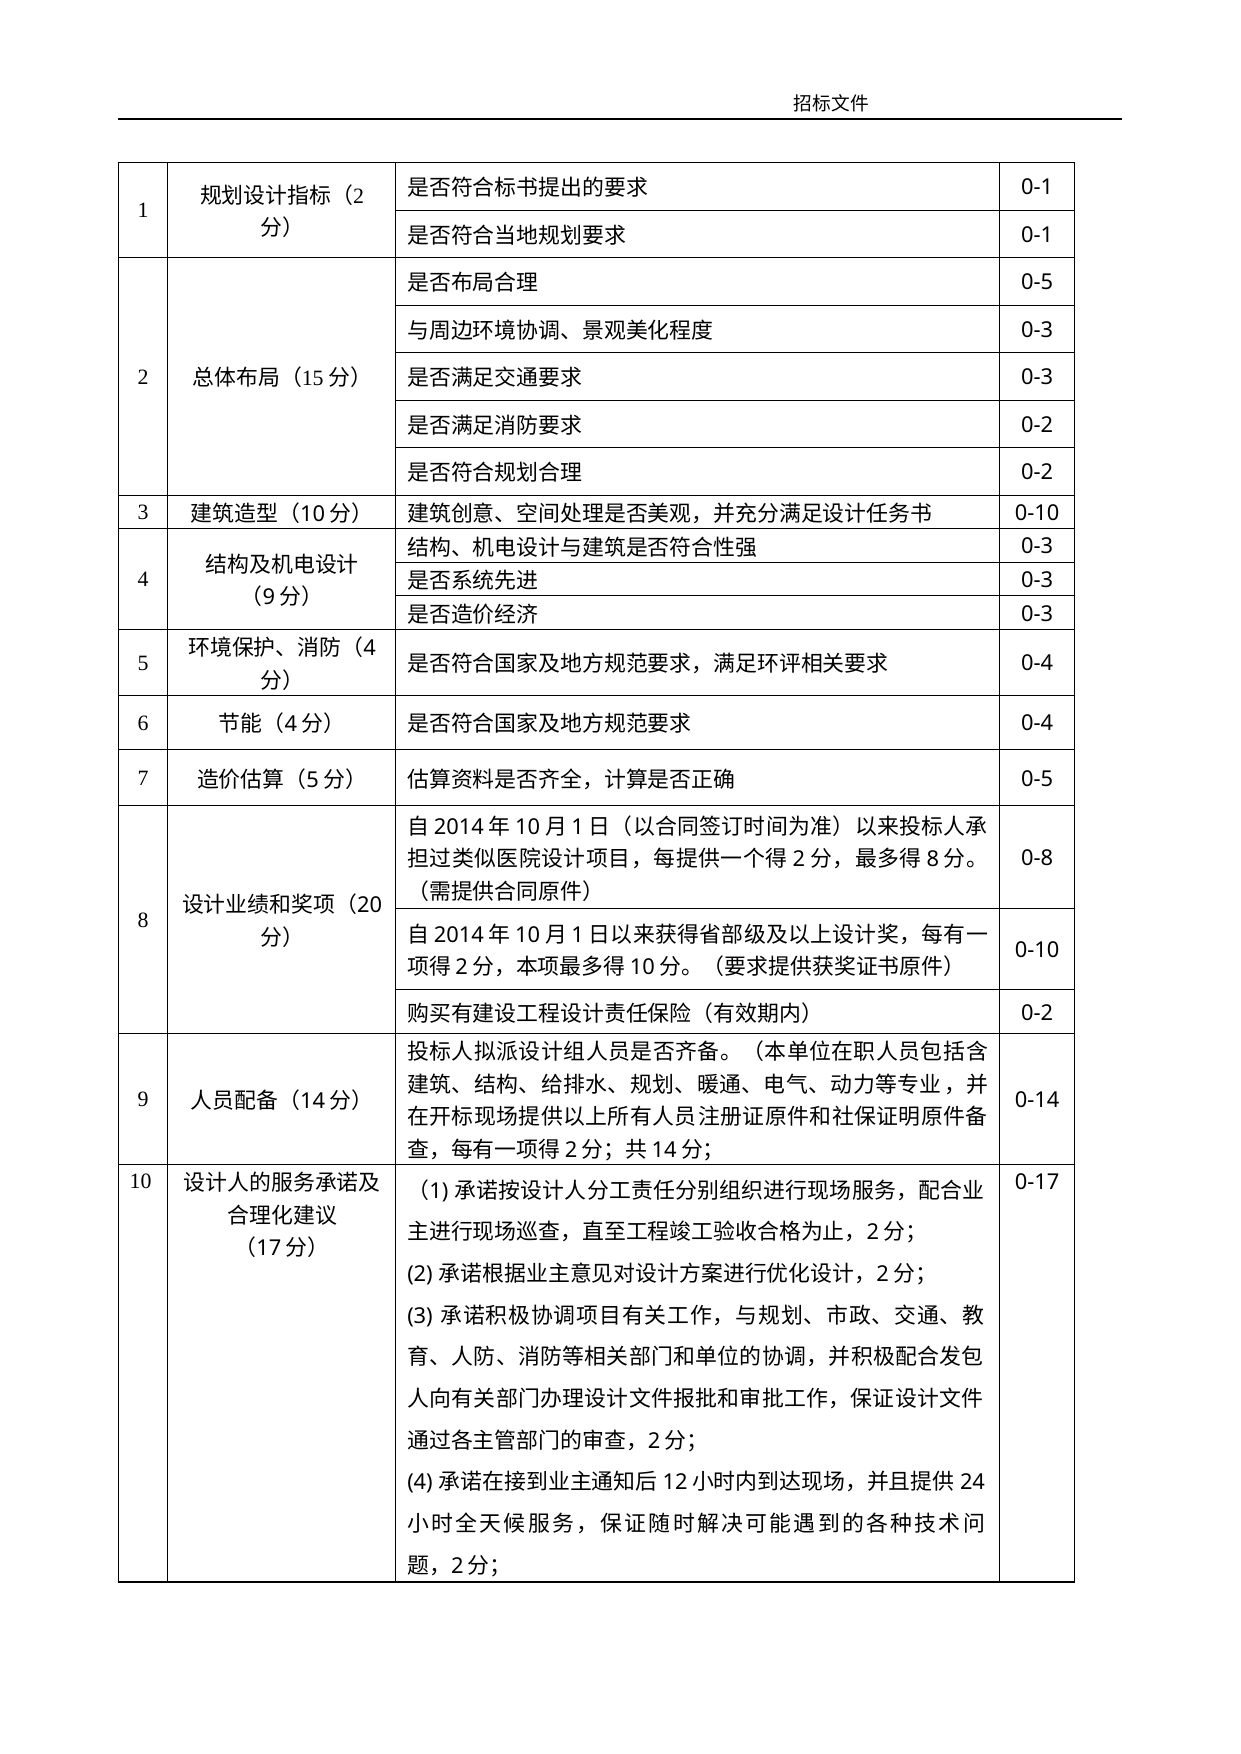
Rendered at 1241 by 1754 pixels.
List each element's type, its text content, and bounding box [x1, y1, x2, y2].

table_cell 是否满足交通要求 [396, 353, 999, 399]
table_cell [396, 1165, 999, 1581]
table_cell 0-3 [1000, 563, 1074, 595]
table_cell 0-3 [1000, 529, 1074, 562]
table_cell 与周边环境协调、景观美化程度 [396, 306, 999, 352]
table_cell 自2014年10月1日（以合同签订时间为准）以来投标人承担过类似医院设计项目，每提供一个得2分，最多得8分。（需提供合同原件） [396, 806, 999, 908]
table_cell 0-3 [1000, 596, 1074, 629]
table_cell 是否符合国家及地方规范要求，满足环评相关要求 [396, 630, 999, 695]
table_cell 0-10 [1000, 909, 1074, 989]
table_cell 0-5 [1000, 258, 1074, 304]
table_cell 建筑创意、空间处理是否美观，并充分满足设计任务书 [396, 496, 999, 528]
table_cell 0-17 [1000, 1165, 1074, 1581]
table_cell 环境保护、消防（4分） [168, 630, 395, 695]
table_cell 7 [119, 750, 167, 805]
table_cell 0-10 [1000, 496, 1074, 528]
table_cell 0-14 [1000, 1034, 1074, 1164]
table_cell 0-4 [1000, 696, 1074, 749]
table_cell 是否符合国家及地方规范要求 [396, 696, 999, 749]
table_cell 总体布局（15分） [168, 258, 395, 494]
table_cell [168, 1165, 395, 1581]
table_cell 造价估算（5分） [168, 750, 395, 805]
table_cell 是否造价经济 [396, 596, 999, 629]
table_cell 0-1 [1000, 163, 1074, 209]
table_cell 0-2 [1000, 401, 1074, 447]
table_cell 结构及机电设计 （9分） [168, 529, 395, 629]
table_cell 8 [119, 806, 167, 1033]
table_cell 3 [119, 496, 167, 528]
table_cell 建筑造型（10分） [168, 496, 395, 528]
table_cell 自2014年10月1日以来获得省部级及以上设计奖，每有一项得2分，本项最多得10分。（要求提供获奖证书原件） [396, 909, 999, 989]
table_cell 是否满足消防要求 [396, 401, 999, 447]
table_cell 是否符合当地规划要求 [396, 211, 999, 257]
table_cell 0-4 [1000, 630, 1074, 695]
table_cell 0-2 [1000, 448, 1074, 494]
table_cell 4 [119, 529, 167, 629]
table_cell 0-3 [1000, 353, 1074, 399]
table_cell 5 [119, 630, 167, 695]
table_cell 是否符合标书提出的要求 [396, 163, 999, 209]
table_cell 节能（4分） [168, 696, 395, 749]
table_cell 0-8 [1000, 806, 1074, 908]
table_cell 是否符合规划合理 [396, 448, 999, 494]
table_cell 规划设计指标（2分） [168, 163, 395, 257]
table_cell 0-3 [1000, 306, 1074, 352]
table_cell 人员配备（14分） [168, 1034, 395, 1164]
table_cell 是否系统先进 [396, 563, 999, 595]
table_cell 0-2 [1000, 990, 1074, 1033]
table_cell 6 [119, 696, 167, 749]
table_cell 投标人拟派设计组人员是否齐备。（本单位在职人员包括含建筑、结构、给排水、规划、暖通、电气、动力等专业，并在开标现场提供以上所有人员注册证原件和社保证明原件备查，每有一项得2分；共14分； [396, 1034, 999, 1164]
table_cell 估算资料是否齐全，计算是否正确 [396, 750, 999, 805]
table_cell 2 [119, 258, 167, 494]
table_cell 购买有建设工程设计责任保险（有效期内） [396, 990, 999, 1033]
table_cell 结构、机电设计与建筑是否符合性强 [396, 529, 999, 562]
table_cell 9 [119, 1034, 167, 1164]
table_cell 0-5 [1000, 750, 1074, 805]
table_cell 1 [119, 163, 167, 257]
table_cell 是否布局合理 [396, 258, 999, 304]
table_cell 10 [119, 1165, 167, 1581]
table_cell 0-1 [1000, 211, 1074, 257]
table_cell 设计业绩和奖项（20分） [168, 806, 395, 1033]
